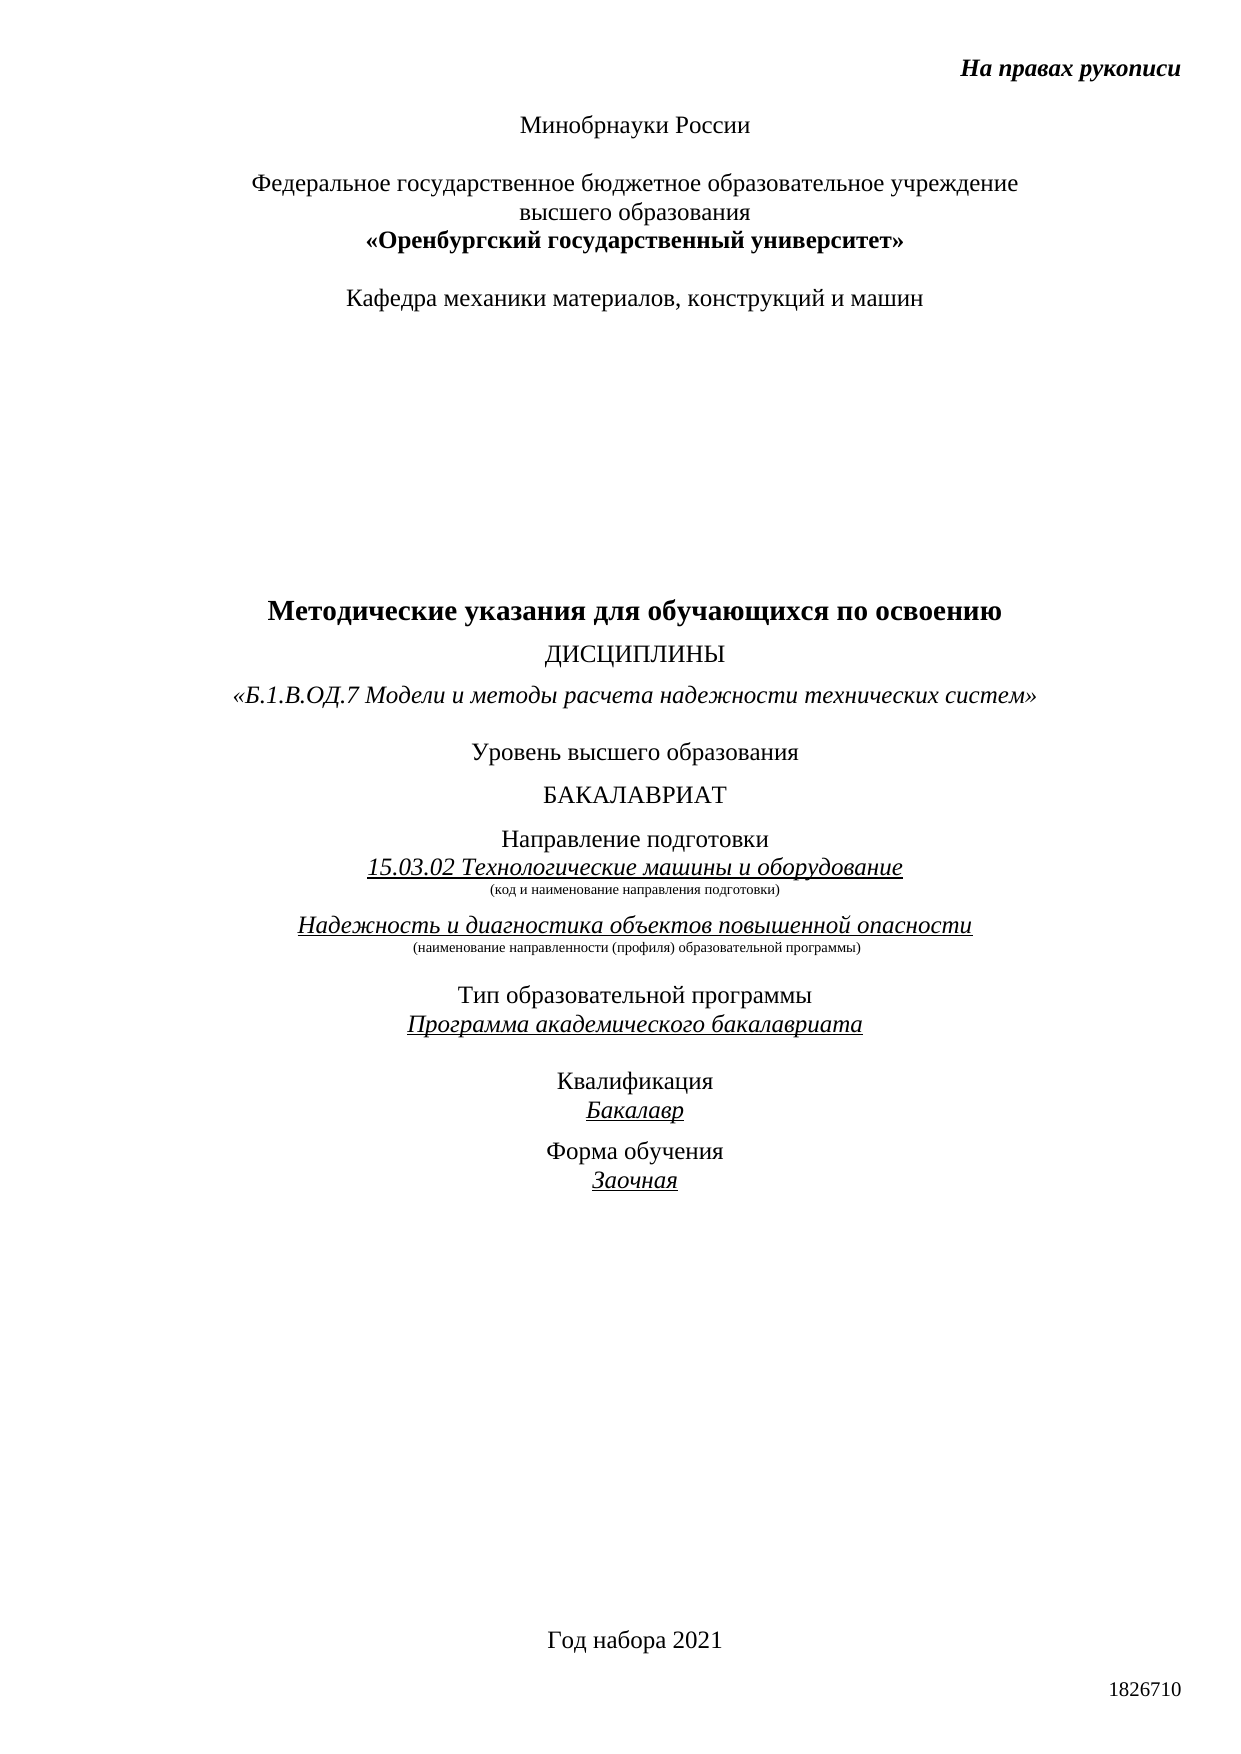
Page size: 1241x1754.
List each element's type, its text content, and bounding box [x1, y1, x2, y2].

text Заочная [88, 1165, 1181, 1194]
text Программа академического бакалавриата [88, 1009, 1181, 1037]
text Надежность и диагностика объектов повышенной опасности [88, 910, 1181, 939]
text Квалификация [88, 1066, 1181, 1095]
text Тип образовательной программы [88, 980, 1181, 1009]
text (наименование направленности (профиля) образовательной программы) [88, 939, 1181, 967]
text ДИСЦИПЛИНЫ [88, 639, 1181, 667]
text Уровень высшего образования [88, 737, 1181, 766]
text Форма обучения [88, 1136, 1181, 1165]
text «Б.1.В.ОД.7 Модели и методы расчета надежности технических систем» [88, 680, 1181, 709]
text На правах рукописи [88, 53, 1181, 82]
text Бакалавр [88, 1095, 1181, 1124]
text Год набора 2021 [88, 1625, 1181, 1654]
text Кафедра механики материалов, конструкций и машин [88, 283, 1181, 312]
text (код и наименование направления подготовки) [88, 881, 1181, 910]
text «Оренбургский государственный университет» [88, 226, 1181, 254]
text 15.03.02 Технологические машины и оборудование [88, 852, 1181, 881]
text высшего образования [88, 197, 1181, 226]
text Федеральное государственное бюджетное образовательное учреждение [88, 168, 1181, 197]
text Направление подготовки [88, 824, 1181, 852]
text Минобрнауки России [88, 111, 1181, 139]
text Методические указания для обучающихся по освоению [88, 593, 1181, 626]
text БАКАЛАВРИАТ [88, 781, 1181, 809]
